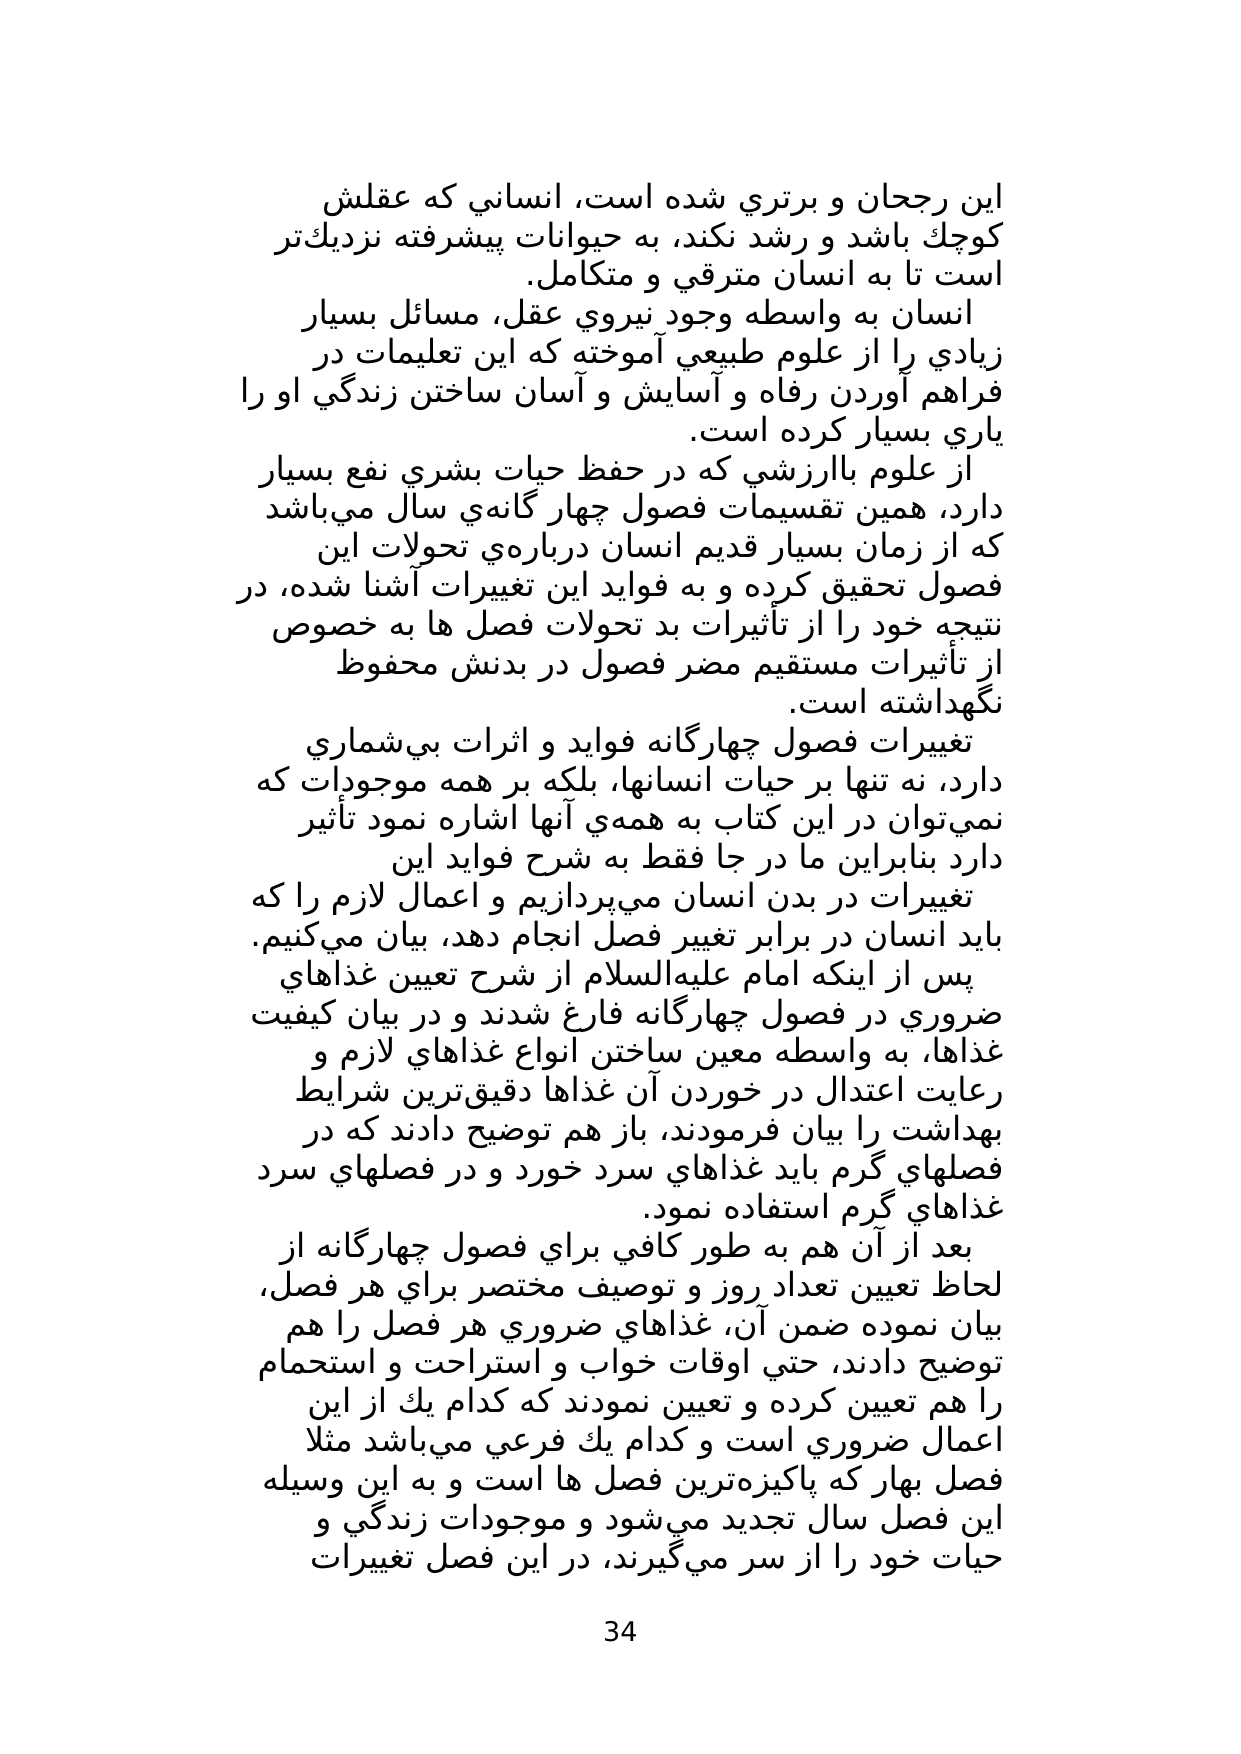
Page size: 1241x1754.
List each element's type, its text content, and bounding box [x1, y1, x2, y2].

text انسان به واسطه وجود نيروي عقل، مسائل بسيار زيادي را از علوم طبيعي آموخته كه اين تعليمات در فراهم آوردن رفاه و آسايش و آسان ساختن زندگي او را ياري بسيار كرده است. [236, 294, 1004, 449]
text تغييرات فصول چهارگانه فوايد و اثرات بي‌شماري دارد، نه تنها بر حيات انسانها، بلكه بر همه موجودات كه نمي‌توان در اين كتاب به همه‌ي آنها اشاره نمود تأثير دارد بنابراين ما در جا فقط به شرح فوايد اين [236, 721, 1004, 877]
text از علوم باارزشي كه در حفظ حيات بشري نفع بسيار دارد، همين تقسيمات فصول چهار گانه‌ي سال مي‌باشد كه از زمان بسيار قديم انسان درباره‌ي تحولات اين فصول تحقيق كرده و به فوايد اين تغييرات آشنا شده، در نتيجه خود را از تأثيرات بد تحولات فصل ها به خصوص از تأثيرات مستقيم مضر فصول در بدنش محفوظ نگهداشته است. [236, 449, 1004, 721]
text پس از اينكه امام عليه‌السلام از شرح تعيين غذاهاي ضروري در فصول چهارگانه فارغ شدند و در بيان كيفيت غذاها، به واسطه معين ساختن انواع غذاهاي لازم و رعايت اعتدال در خوردن آن غذاها دقيق‌ترين شرايط بهداشت را بيان فرمودند، باز هم توضيح دادند كه در فصلهاي گرم بايد غذاهاي سرد خورد و در فصلهاي سرد غذاهاي گرم استفاده نمود. [236, 954, 1004, 1226]
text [236, 177, 1004, 294]
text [236, 1226, 1004, 1576]
text تغييرات در بدن انسان مي‌پردازيم و اعمال لازم را كه بايد انسان در برابر تغيير فصل انجام دهد، بيان مي‌كنيم. [236, 877, 1004, 954]
